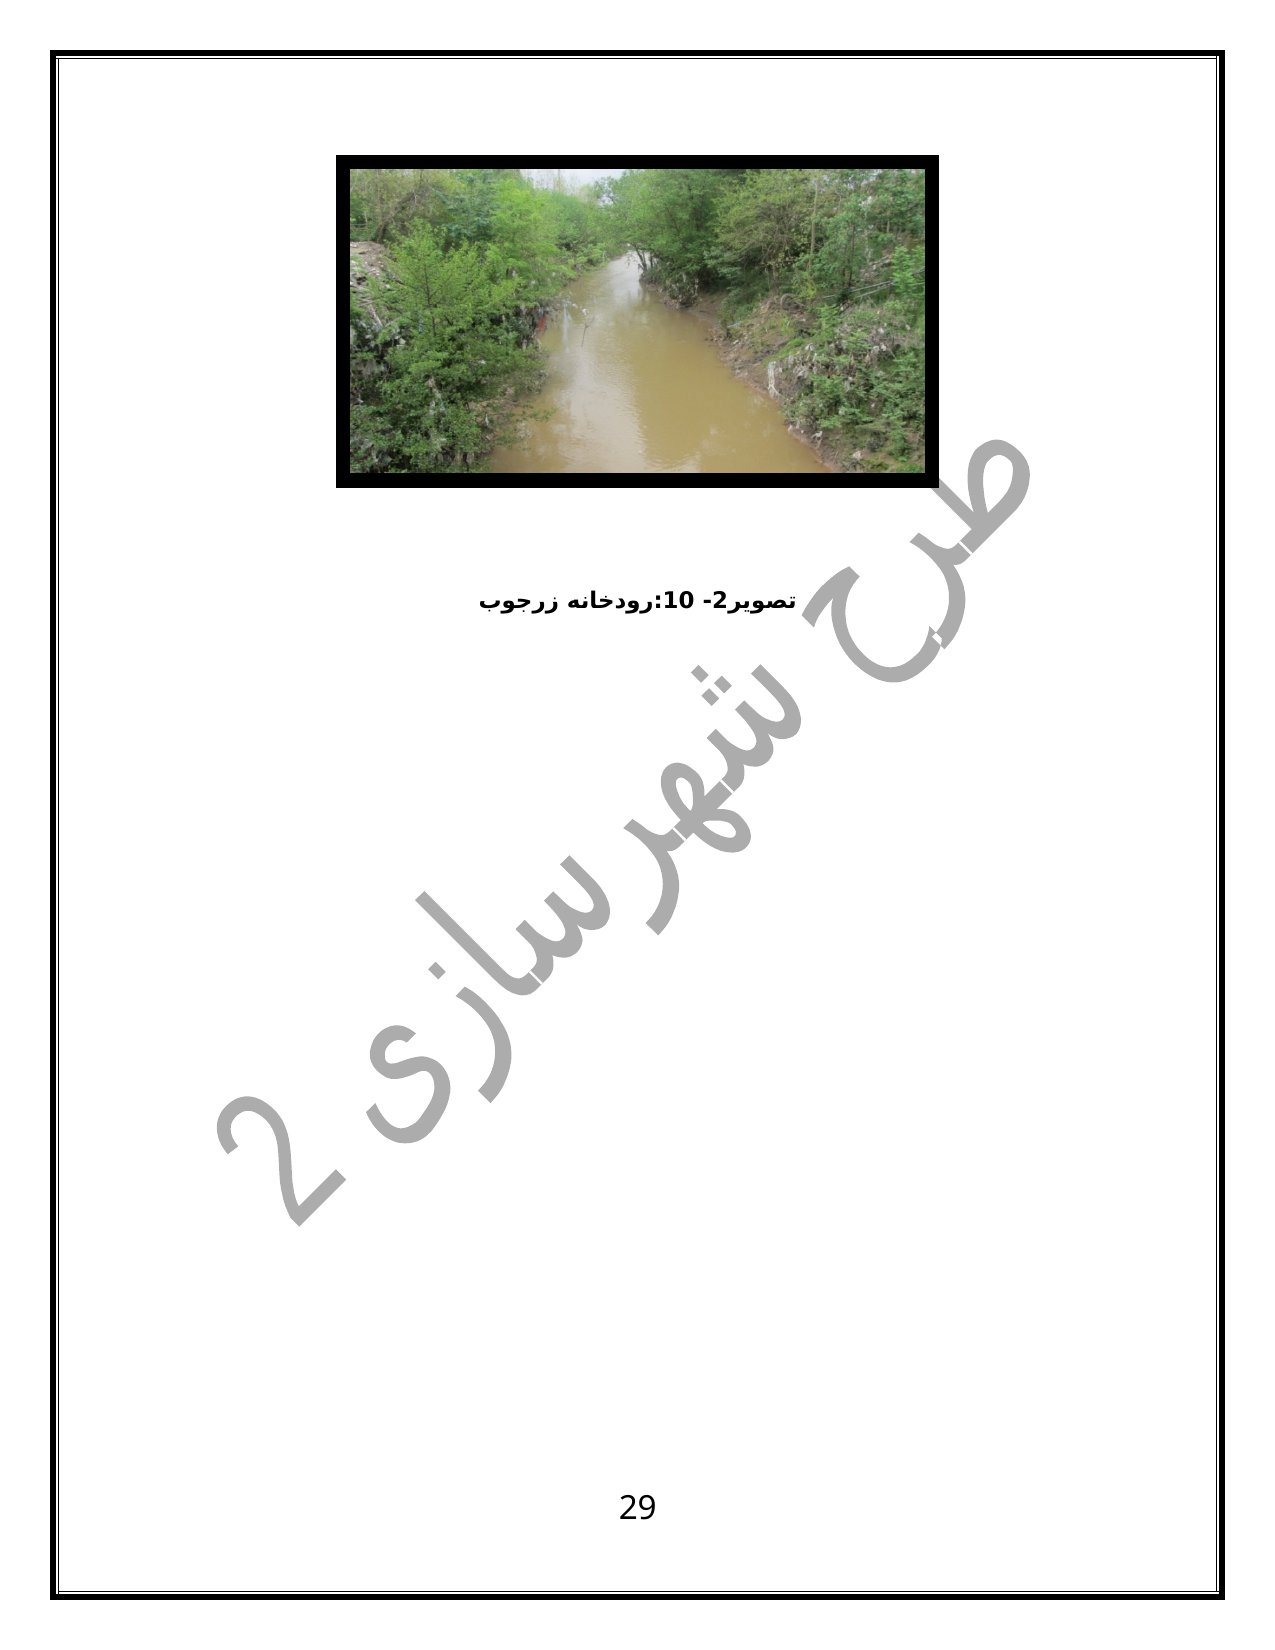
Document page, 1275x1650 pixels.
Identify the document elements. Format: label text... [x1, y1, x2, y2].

text تصویر2- 10:رودخانه زرجوب [150, 587, 1125, 613]
picture [350, 169, 925, 473]
